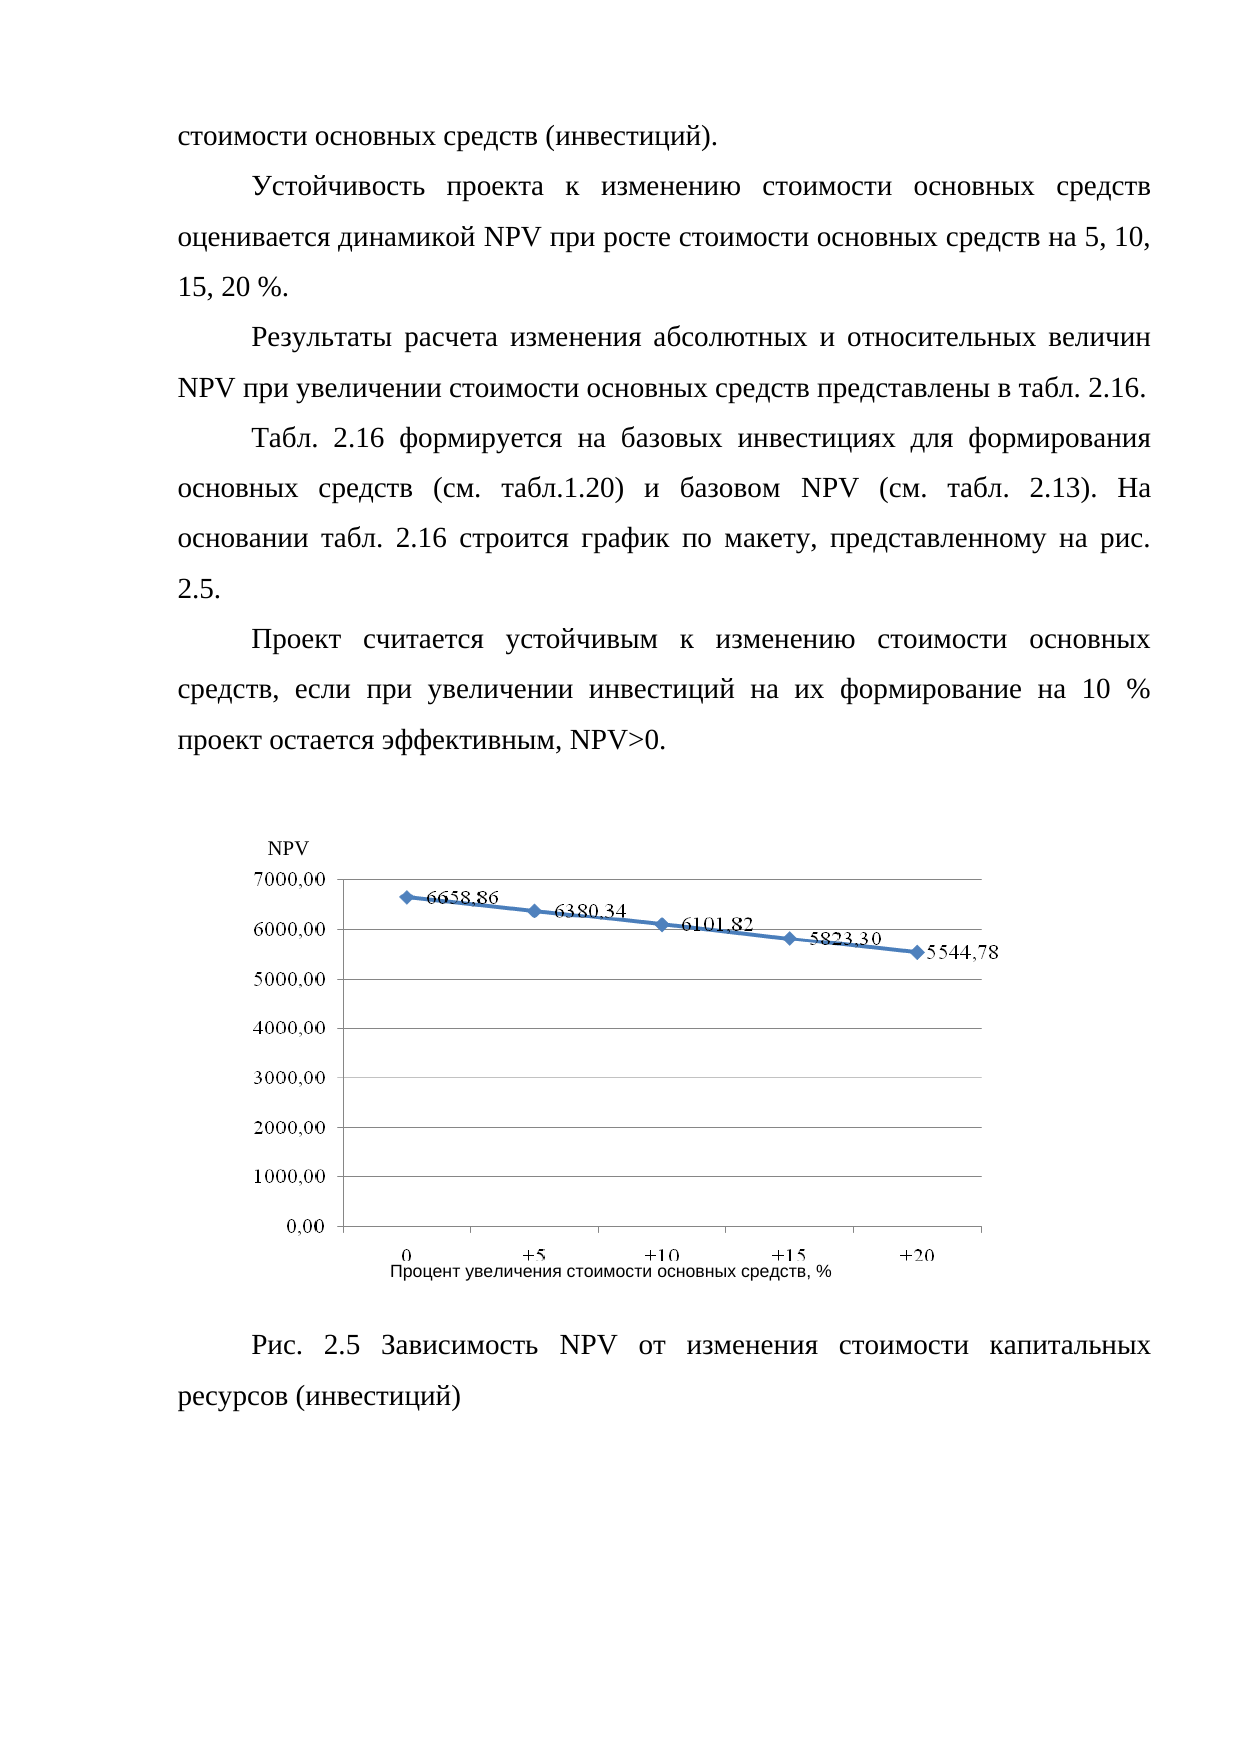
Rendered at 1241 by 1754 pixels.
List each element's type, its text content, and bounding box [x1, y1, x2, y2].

text Табл. 2.16 формируется на базовых инвестициях для формирования основных средств (см. табл.1.20) и базовом NPV (см. табл. 2.13). На основании табл. 2.16 строится график по макету, представленному на рис. 2.5. [177, 420, 1152, 604]
text Проект считается устойчивым к изменению стоимости основных средств, если при увеличении инвестиций на их формирование на 10 % проект остается эффективным, NPV>0. [177, 621, 1152, 755]
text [177, 118, 1152, 152]
text Рис. 2.5 Зависимость NPV от изменения стоимости капитальных ресурсов (инвестиций) [177, 1327, 1152, 1411]
text Устойчивость проекта к изменению стоимости основных средств оценивается динамикой NPV при росте стоимости основных средств на 5, 10, 15, 20 %. [177, 168, 1152, 303]
text Результаты расчета изменения абсолютных и относительных величин NPV при увеличении стоимости основных средств представлены в табл. 2.16. [177, 319, 1152, 403]
picture [251, 872, 1002, 1261]
